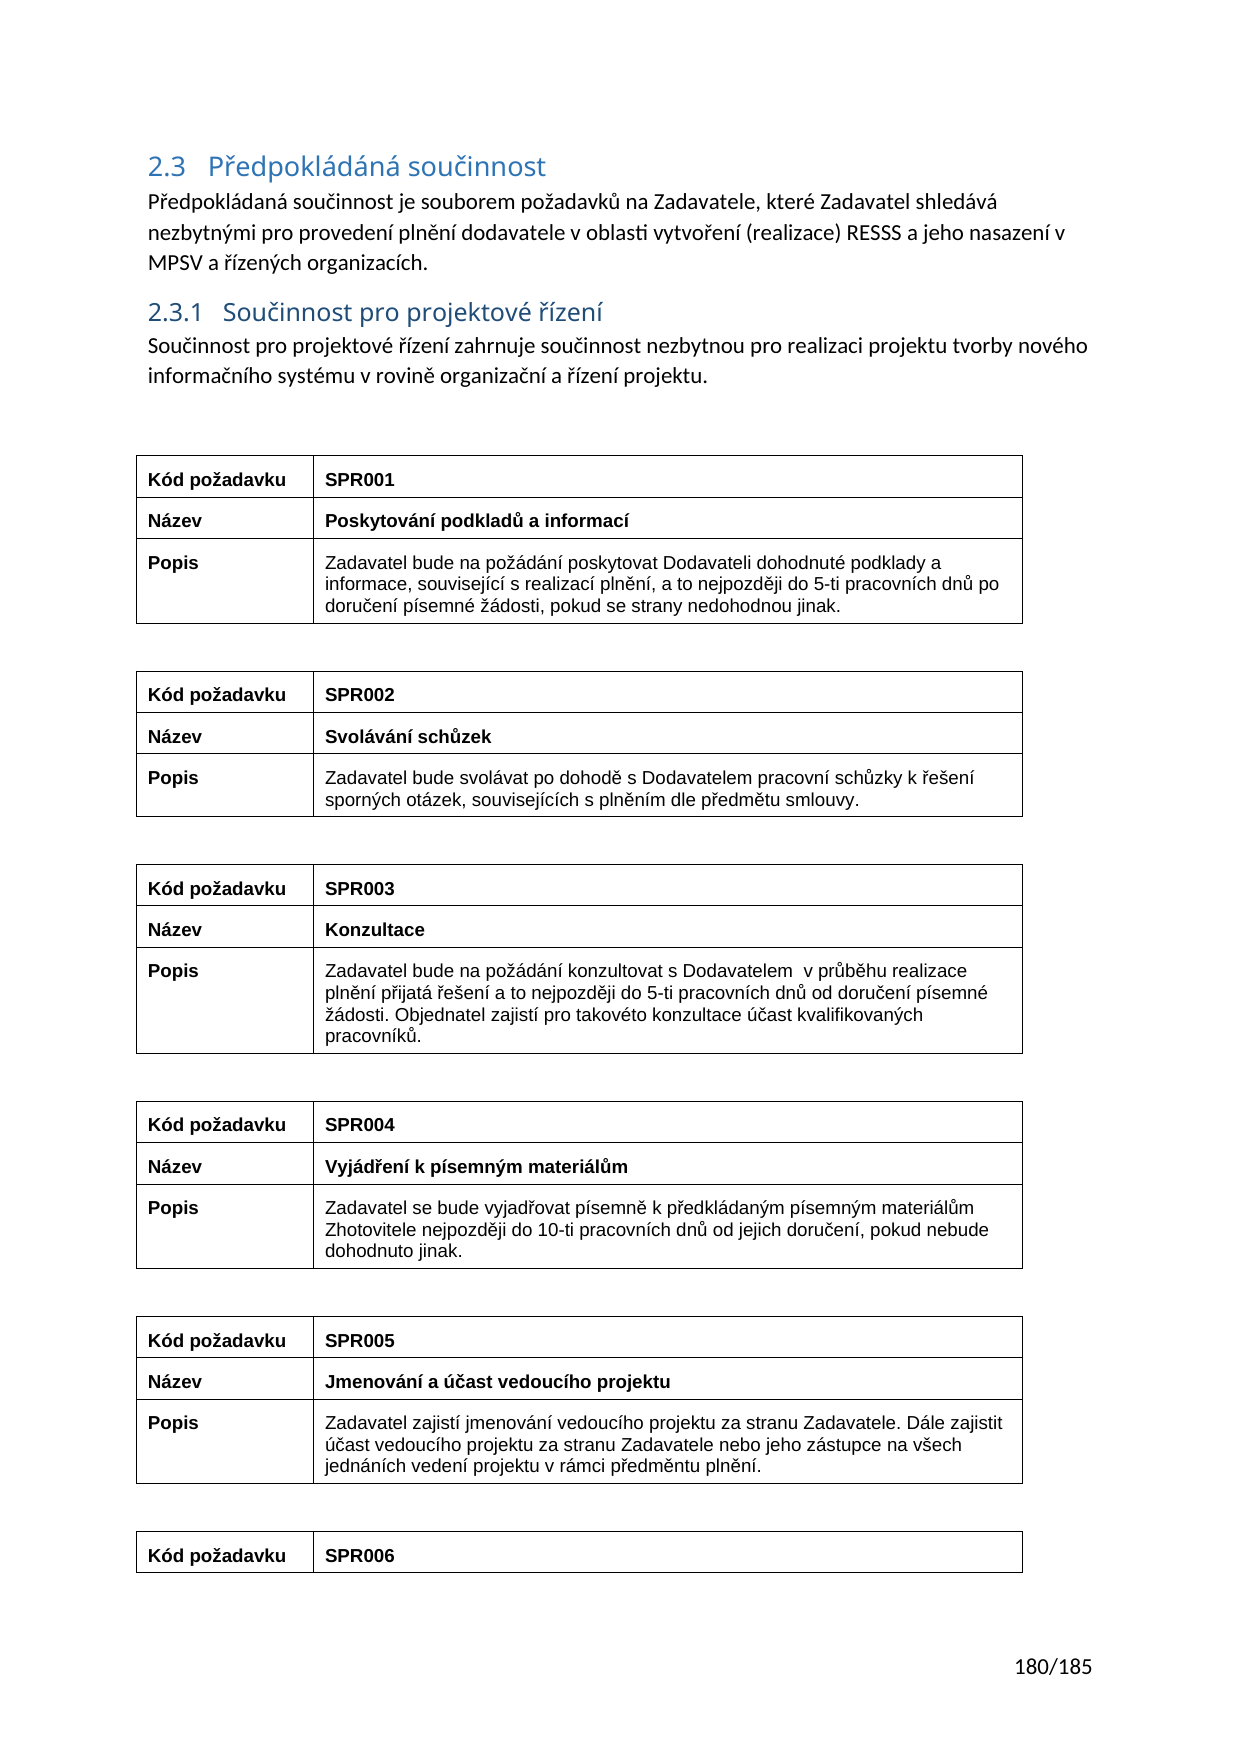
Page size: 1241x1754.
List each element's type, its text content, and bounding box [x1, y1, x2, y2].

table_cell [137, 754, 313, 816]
text Součinnost pro projektové řízení zahrnuje součinnost nezbytnou pro realizaci projektu tvorby nového informačního systému v rovině organizační a řízení projektu. [148, 331, 1093, 390]
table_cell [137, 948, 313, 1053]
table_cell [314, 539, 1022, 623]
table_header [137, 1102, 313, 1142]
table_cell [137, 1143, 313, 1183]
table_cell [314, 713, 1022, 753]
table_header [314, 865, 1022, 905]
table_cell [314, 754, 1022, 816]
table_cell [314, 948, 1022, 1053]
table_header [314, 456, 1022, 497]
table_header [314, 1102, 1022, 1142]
subtitle Předpokládáná součinnost [148, 148, 1093, 184]
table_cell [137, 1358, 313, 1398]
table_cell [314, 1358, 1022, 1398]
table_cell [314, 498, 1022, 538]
subtitle Součinnost pro projektové řízení [148, 295, 1093, 329]
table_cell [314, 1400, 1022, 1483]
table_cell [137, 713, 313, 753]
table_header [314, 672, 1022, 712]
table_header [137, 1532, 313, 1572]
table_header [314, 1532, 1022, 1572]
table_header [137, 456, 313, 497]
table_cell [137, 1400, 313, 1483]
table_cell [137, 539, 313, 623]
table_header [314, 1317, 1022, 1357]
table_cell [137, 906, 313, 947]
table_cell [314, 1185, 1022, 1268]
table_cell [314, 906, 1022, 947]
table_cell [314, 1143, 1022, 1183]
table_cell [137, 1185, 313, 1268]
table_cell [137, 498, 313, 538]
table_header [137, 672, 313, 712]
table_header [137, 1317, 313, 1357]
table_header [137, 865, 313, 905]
text Předpokládaná součinnost je souborem požadavků na Zadavatele, které Zadavatel shledává nezbytnými pro provedení plnění dodavatele v oblasti vytvoření (realizace) RESSS a jeho nasazení v MPSV a řízených organizacích. [148, 187, 1093, 276]
